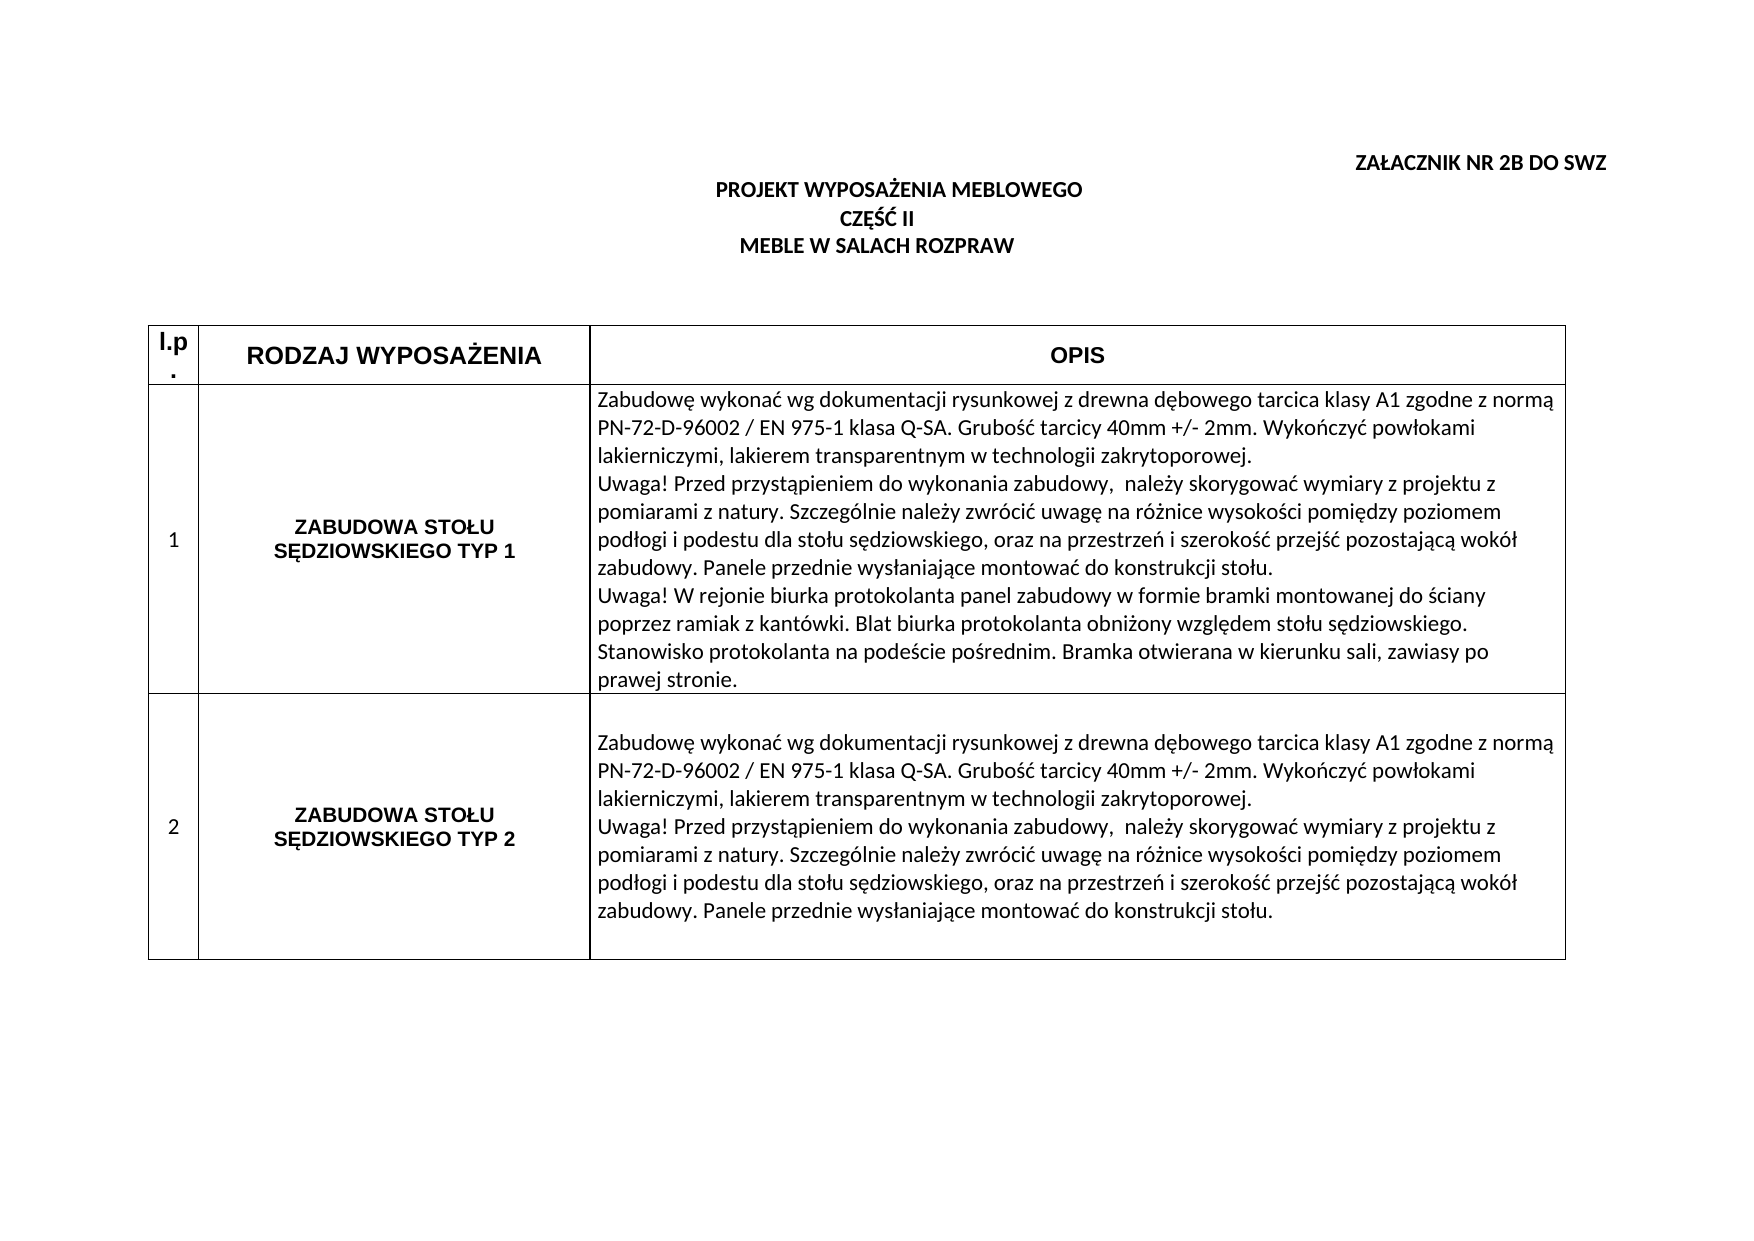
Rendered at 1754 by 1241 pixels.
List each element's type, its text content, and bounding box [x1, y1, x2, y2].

table_header l.p. [149, 326, 198, 384]
table_cell 2 [149, 694, 198, 958]
table_cell ZABUDOWA STOŁU SĘDZIOWSKIEGO TYP 1 [199, 385, 589, 693]
text CZĘŚĆ II [148, 204, 1606, 232]
text ZAŁACZNIK NR 2B DO SWZ [192, 148, 1606, 176]
table_header OPIS [591, 326, 1565, 384]
table_header RODZAJ WYPOSAŻENIA [199, 326, 589, 384]
table_cell 1 [149, 385, 198, 693]
table_cell ZABUDOWA STOŁU SĘDZIOWSKIEGO TYP 2 [199, 694, 589, 958]
table_cell Zabudowę wykonać wg dokumentacji rysunkowej z drewna dębowego tarcica klasy A1 zgodne z normą PN-72-D-96002 / EN 975-1 klasa Q-SA. Grubość tarcicy 40mm +/- 2mm. Wykończyć powłokami lakierniczymi, lakierem transparentnym w technologii zakrytoporowej. Uwaga! Przed przystąpieniem do wykonania zabudowy, należy skorygować wymiary z projektu z pomiarami z natury. Szczególnie należy zwrócić uwagę na różnice wysokości pomiędzy poziomem podłogi i podestu dla stołu sędziowskiego, oraz na przestrzeń i szerokość przejść pozostającą wokół zabudowy. Panele przednie wysłaniające montować do konstrukcji stołu. Uwaga! W rejonie biurka protokolanta panel zabudowy w formie bramki montowanej do ściany poprzez ramiak z kantówki. Blat biurka protokolanta obniżony względem stołu sędziowskiego. Stanowisko protokolanta na podeście pośrednim. Bramka otwierana w kierunku sali, zawiasy po prawej stronie. [591, 385, 1565, 693]
text PROJEKT WYPOSAŻENIA MEBLOWEGO [192, 176, 1606, 204]
text MEBLE W SALACH ROZPRAW [148, 232, 1606, 260]
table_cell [591, 694, 1565, 958]
